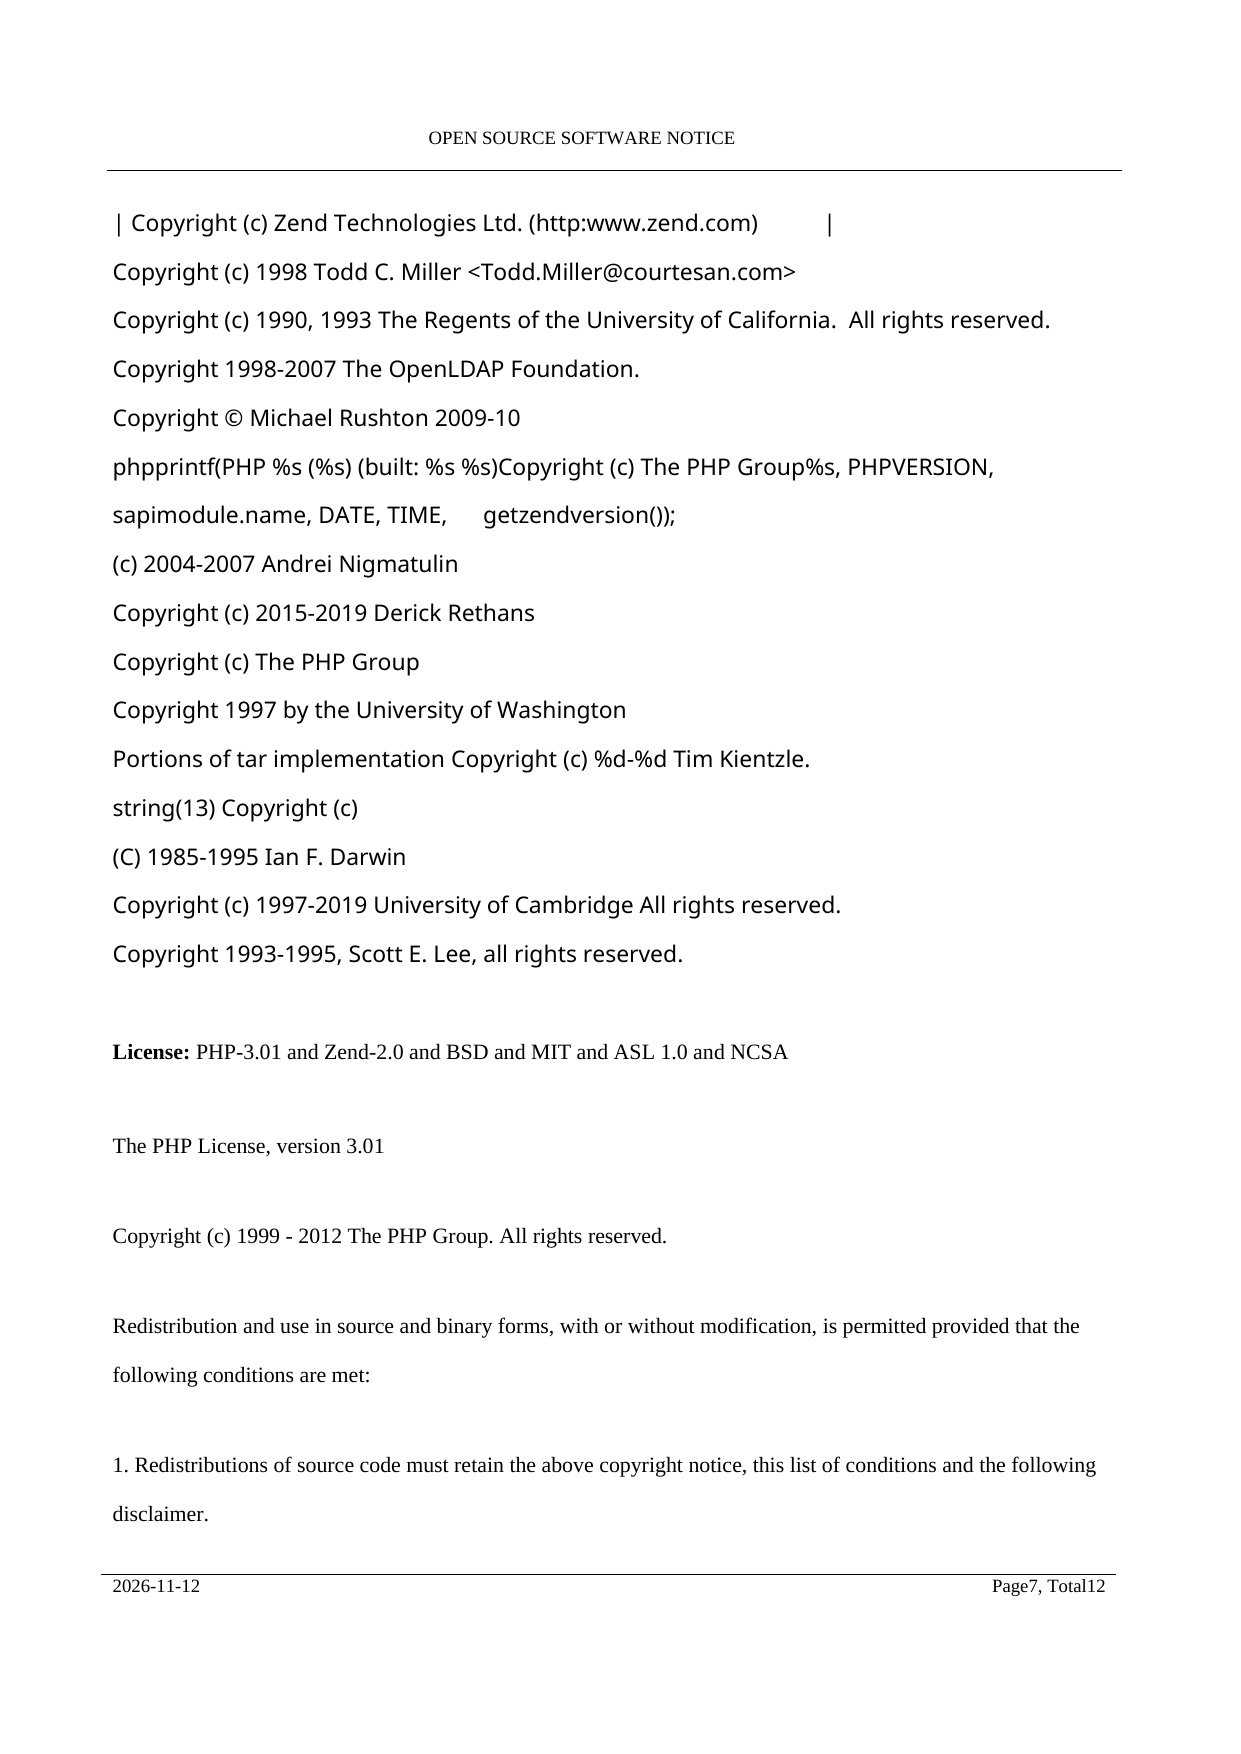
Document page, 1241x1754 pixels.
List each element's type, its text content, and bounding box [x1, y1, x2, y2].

text Redistribution and use in source and binary forms, with or without modification, is permitted provided that the following conditions are met: [112, 1309, 1128, 1391]
text The PHP License, version 3.01 [112, 1080, 1128, 1161]
text License: PHP-3.01 and Zend-2.0 and BSD and MIT and ASL 1.0 and NCSA [112, 1035, 1128, 1068]
text 1. Redistributions of source code must retain the above copyright notice, this list of conditions and the following disclaimer. [112, 1448, 1128, 1529]
text Copyright (c) 1999 - 2012 The PHP Group. All rights reserved. [112, 1219, 1128, 1252]
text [112, 206, 1128, 1019]
